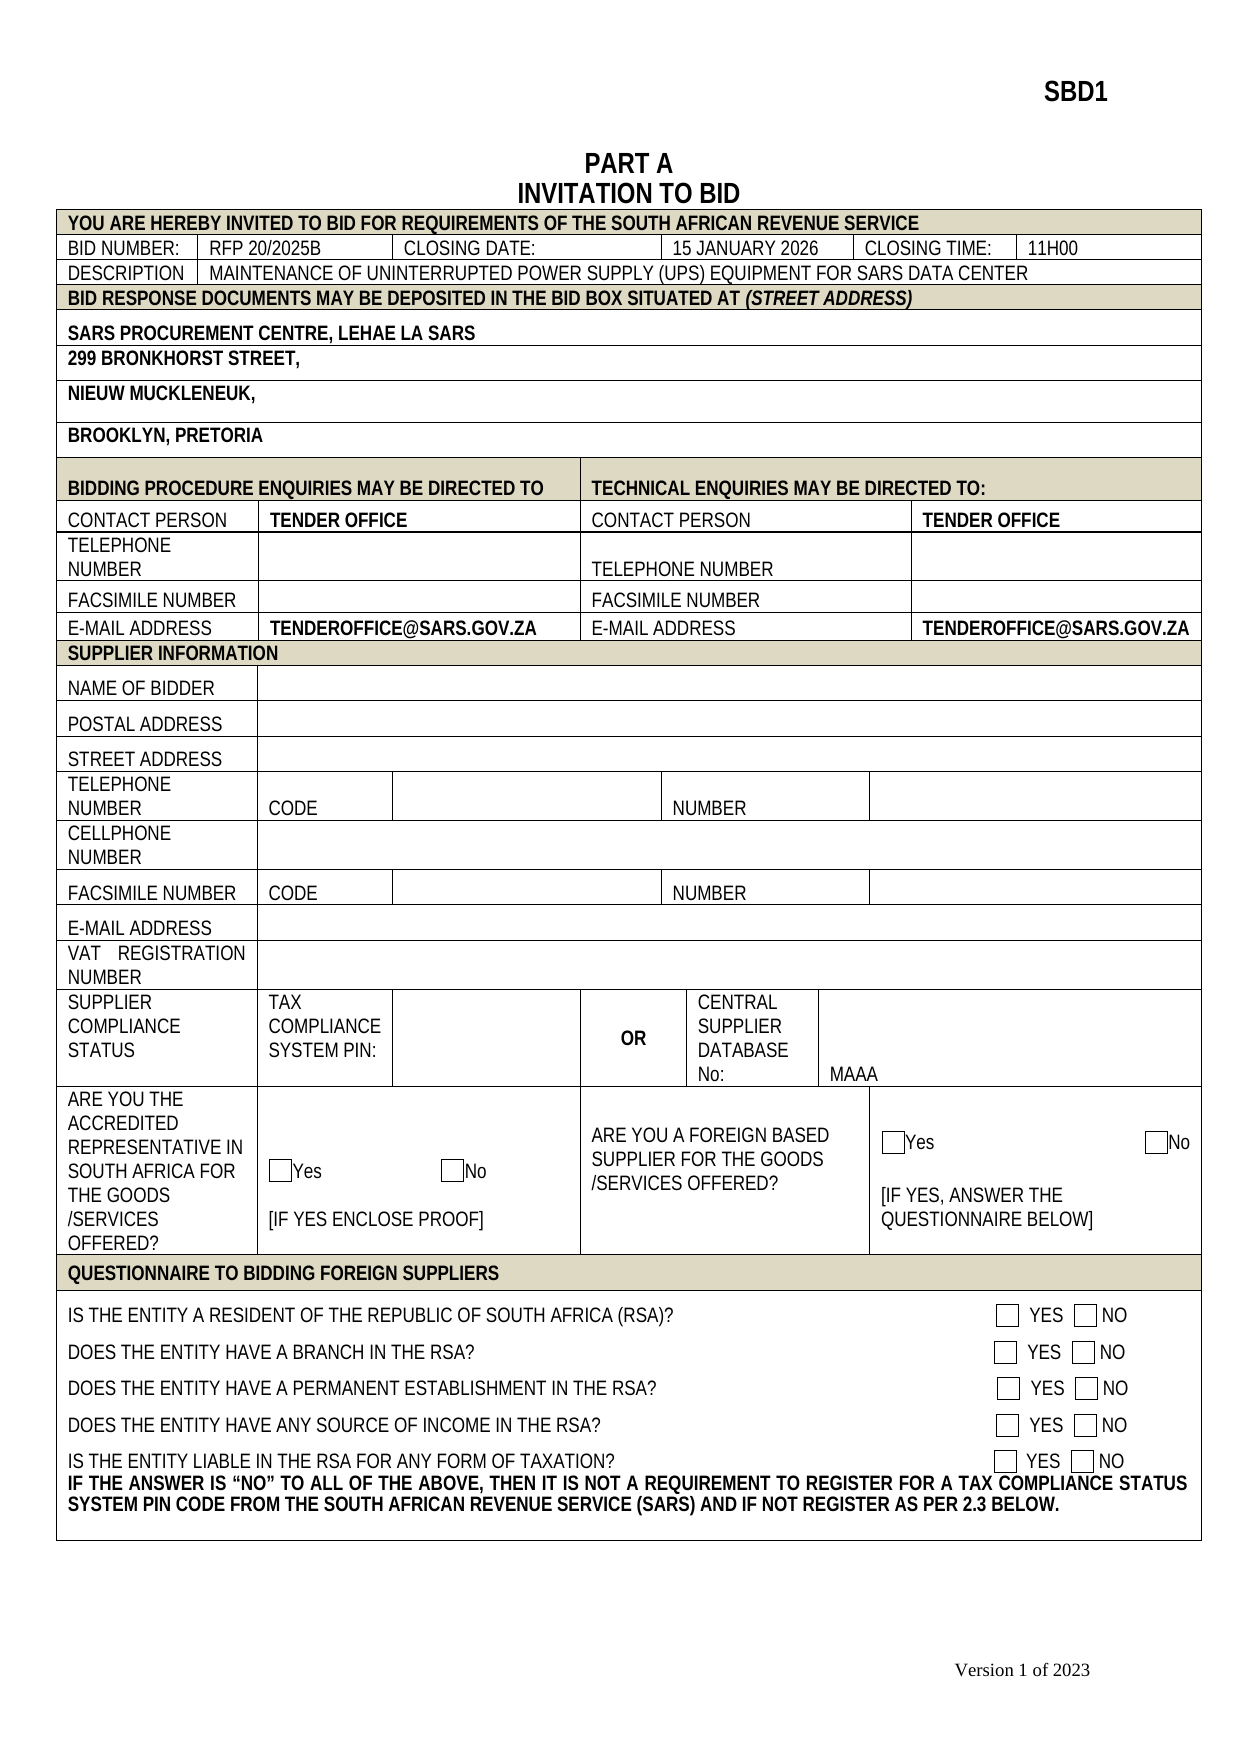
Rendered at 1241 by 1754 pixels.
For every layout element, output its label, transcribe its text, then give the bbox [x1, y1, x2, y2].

table_cell IS THE ENTITY A RESIDENT OF THE REPUBLIC OF SOUTH AFRICA (RSA)? YES NO DOES THE ENTITY HAVE A BRANCH IN THE RSA? YES NO DOES THE ENTITY HAVE A PERMANENT ESTABLISHMENT IN THE ? YES NO DOES THE ENTITY HAVE ANY SOURCE OF INCOME IN THE RSA? YES NO IS THE ENTITY LIABLE IN THE RSA FOR ANY FORM OF TAXATION? YES NO IF THE ANSWER IS “NO” TO ALL OF THE ABOVE, THEN IT IS NOT A REQUIREMENT TO REGISTER FOR A TAX COMPLIANCE STATUS SYSTEM PIN CODE FROM THE SOUTH AFRICAN REVENUE SERVICE (SARS) AND IF NOT REGISTER AS PER 2.3 BELOW. [57, 1291, 1201, 1540]
table_cell [870, 870, 1201, 904]
table_cell TELEPHONE NUMBER [57, 772, 257, 820]
table_cell 15 JANUARY 2026 [662, 235, 853, 259]
table_cell Yes No [IF YES, ANSWER THE QUESTIONNAIRE BELOW] [870, 1087, 1201, 1254]
table_cell SUPPLIER INFORMATION [57, 641, 1201, 665]
table_cell NUMBER [662, 870, 869, 904]
table_cell CODE [258, 772, 392, 820]
table_cell 299 BRONKHORST STREET, [57, 346, 1201, 380]
table_cell [258, 737, 1201, 771]
table_cell Yes No [IF YES ENCLOSE PROOF] [258, 1087, 580, 1254]
table_cell QUESTIONNAIRE TO BIDDING FOREIGN SUPPLIERS [57, 1255, 1201, 1290]
table_cell MAINTENANCE OF UNINTERRUPTED POWER SUPPLY (UPS) EQUIPMENT FOR SARS DATA CENTER [198, 260, 1201, 284]
table_cell SUPPLIER COMPLIANCE STATUS [57, 990, 257, 1086]
table_cell CLOSING TIME: [854, 235, 1016, 259]
table_cell CODE [258, 870, 392, 904]
table_cell BID RESPONSE DOCUMENTS MAY BE DEPOSITED IN THE BID BOX SITUATED AT (STREET ADDRESS) [57, 285, 1201, 309]
table_cell FACSIMILE NUMBER [57, 870, 257, 904]
table_cell E-MAIL ADDRESS [581, 613, 911, 640]
table_cell CENTRAL SUPPLIER DATABASE No: [687, 990, 818, 1086]
table_cell BID NUMBER: [57, 235, 197, 259]
table_cell [912, 581, 1201, 612]
table_cell E-MAIL ADDRESS [57, 905, 257, 940]
table_cell [870, 772, 1201, 820]
table_cell CONTACT PERSON [581, 501, 911, 531]
table_cell FACSIMILE NUMBER [581, 581, 911, 612]
table_cell [912, 533, 1201, 580]
table_cell RFP 20/2025B [198, 235, 392, 259]
table_cell TELEPHONE NUMBER [581, 533, 911, 580]
table_cell CONTACT PERSON [57, 501, 258, 531]
table_cell TENDER OFFICE [259, 501, 580, 531]
table_cell TELEPHONE NUMBER [57, 533, 258, 580]
table_cell DESCRIPTION [57, 260, 197, 284]
table_cell 11H00 [1017, 235, 1201, 259]
table_cell SARS PROCUREMENT CENTRE, LEHAE LA SARS [57, 310, 1201, 345]
table_cell E-MAIL ADDRESS [57, 613, 258, 640]
table_cell [393, 870, 661, 904]
table_cell [393, 990, 580, 1086]
table_cell [259, 533, 580, 580]
table_cell ARE YOU A FOREIGN BASED SUPPLIER FOR THE GOODS /SERVICES OFFERED? [581, 1087, 869, 1254]
table_cell BROOKLYN, PRETORIA [57, 423, 1201, 457]
title PART A [150, 150, 1107, 180]
table_cell [258, 905, 1201, 940]
table_cell MAAA [819, 990, 1201, 1086]
table_cell NAME OF BIDDER [57, 666, 257, 700]
table_cell CLOSING DATE: [393, 235, 661, 259]
table_cell [258, 666, 1201, 700]
table_cell FACSIMILE NUMBER [57, 581, 258, 612]
table_cell NUMBER [662, 772, 869, 820]
table_cell NIEUW MUCKLENEUK, [57, 381, 1201, 422]
table_cell STREET ADDRESS [57, 737, 257, 771]
table_cell TECHNICAL ENQUIRIES MAY BE DIRECTED TO: [581, 458, 1201, 500]
table_cell POSTAL ADDRESS [57, 701, 257, 736]
table_header YOU ARE HEREBY INVITED TO BID FOR REQUIREMENTS OF THE SOUTH AFRICAN REVENUE SERVICE [57, 210, 1201, 234]
title INVITATION TO BID [150, 180, 1107, 209]
table_cell [393, 772, 661, 820]
table_cell TENDER OFFICE [912, 501, 1201, 531]
table_cell TENDEROFFICE@SARS.GOV.ZA [259, 613, 580, 640]
table_cell OR [581, 990, 686, 1086]
table_cell TENDEROFFICE@SARS.GOV.ZA [912, 613, 1201, 640]
table_cell [259, 581, 580, 612]
table_cell VAT REGISTRATION NUMBER [57, 941, 257, 989]
table_cell [258, 941, 1201, 989]
table_cell TAX COMPLIANCE SYSTEM PIN: [258, 990, 392, 1086]
table_cell [258, 821, 1201, 869]
table_cell ARE YOU THE ACCREDITED REPRESENTATIVE IN SOUTH AFRICA FOR THE GOODS /SERVICES OFFERED? [57, 1087, 257, 1254]
table_cell [258, 701, 1201, 736]
table_cell BIDDING PROCEDURE ENQUIRIES MAY BE DIRECTED TO [57, 458, 580, 500]
table_cell CELLPHONE NUMBER [57, 821, 257, 869]
